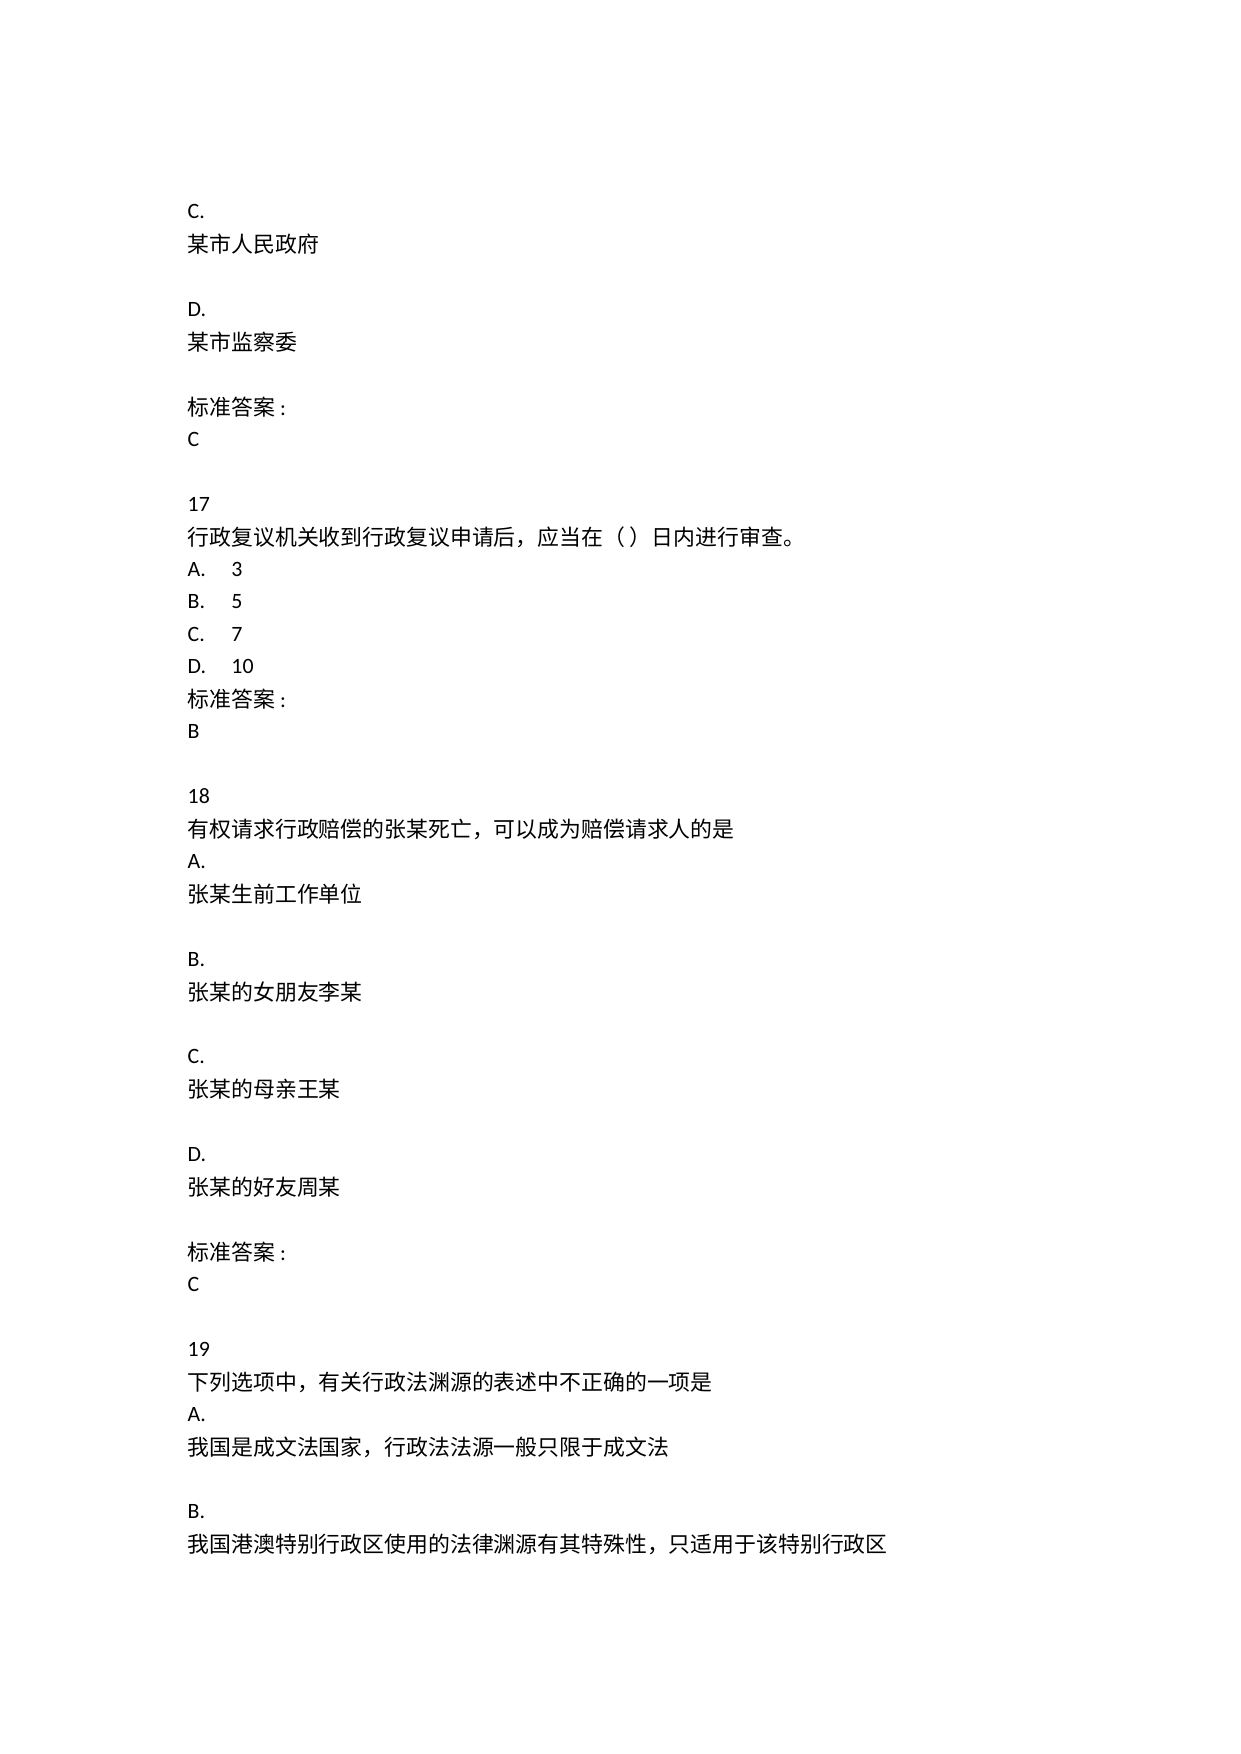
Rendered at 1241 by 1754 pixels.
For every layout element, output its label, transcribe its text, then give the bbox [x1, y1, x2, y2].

text B [187, 714, 1053, 747]
text 18 [187, 779, 1053, 812]
text 标准答案 : [187, 1234, 1053, 1267]
text 有权请求行政赔偿的张某死亡，可以成为赔偿请求人的是 [187, 812, 1053, 844]
text 我国是成文法国家，行政法法源一般只限于成文法 [187, 1429, 1053, 1462]
text A. [187, 1397, 1053, 1429]
text C. 7 [187, 617, 1053, 649]
text D. [187, 1137, 1053, 1169]
text B. [187, 942, 1053, 974]
text 下列选项中，有关行政法渊源的表述中不正确的一项是 [187, 1364, 1053, 1397]
text 19 [187, 1332, 1053, 1364]
text C [187, 1267, 1053, 1299]
text C [187, 422, 1053, 454]
text A. 3 [187, 552, 1053, 584]
text 张某的女朋友李某 [187, 974, 1053, 1007]
text C. [187, 1039, 1053, 1072]
text D. 10 [187, 649, 1053, 682]
text 张某的母亲王某 [187, 1072, 1053, 1104]
text 某市人民政府 [187, 227, 1053, 259]
text 张某的好友周某 [187, 1169, 1053, 1202]
text 标准答案 : [187, 389, 1053, 422]
text 17 [187, 487, 1053, 519]
text 某市监察委 [187, 324, 1053, 357]
text A. [187, 844, 1053, 877]
text 张某生前工作单位 [187, 877, 1053, 909]
text C. [187, 194, 1053, 227]
text D. [187, 292, 1053, 324]
text B. [187, 1494, 1053, 1527]
text B. 5 [187, 584, 1053, 617]
text 标准答案 : [187, 682, 1053, 714]
text 我国港澳特别行政区使用的法律渊源有其特殊性，只适用于该特别行政区 [187, 1527, 1053, 1559]
text 行政复议机关收到行政复议申请后，应当在（ ）日内进行审查。 [187, 519, 1053, 552]
